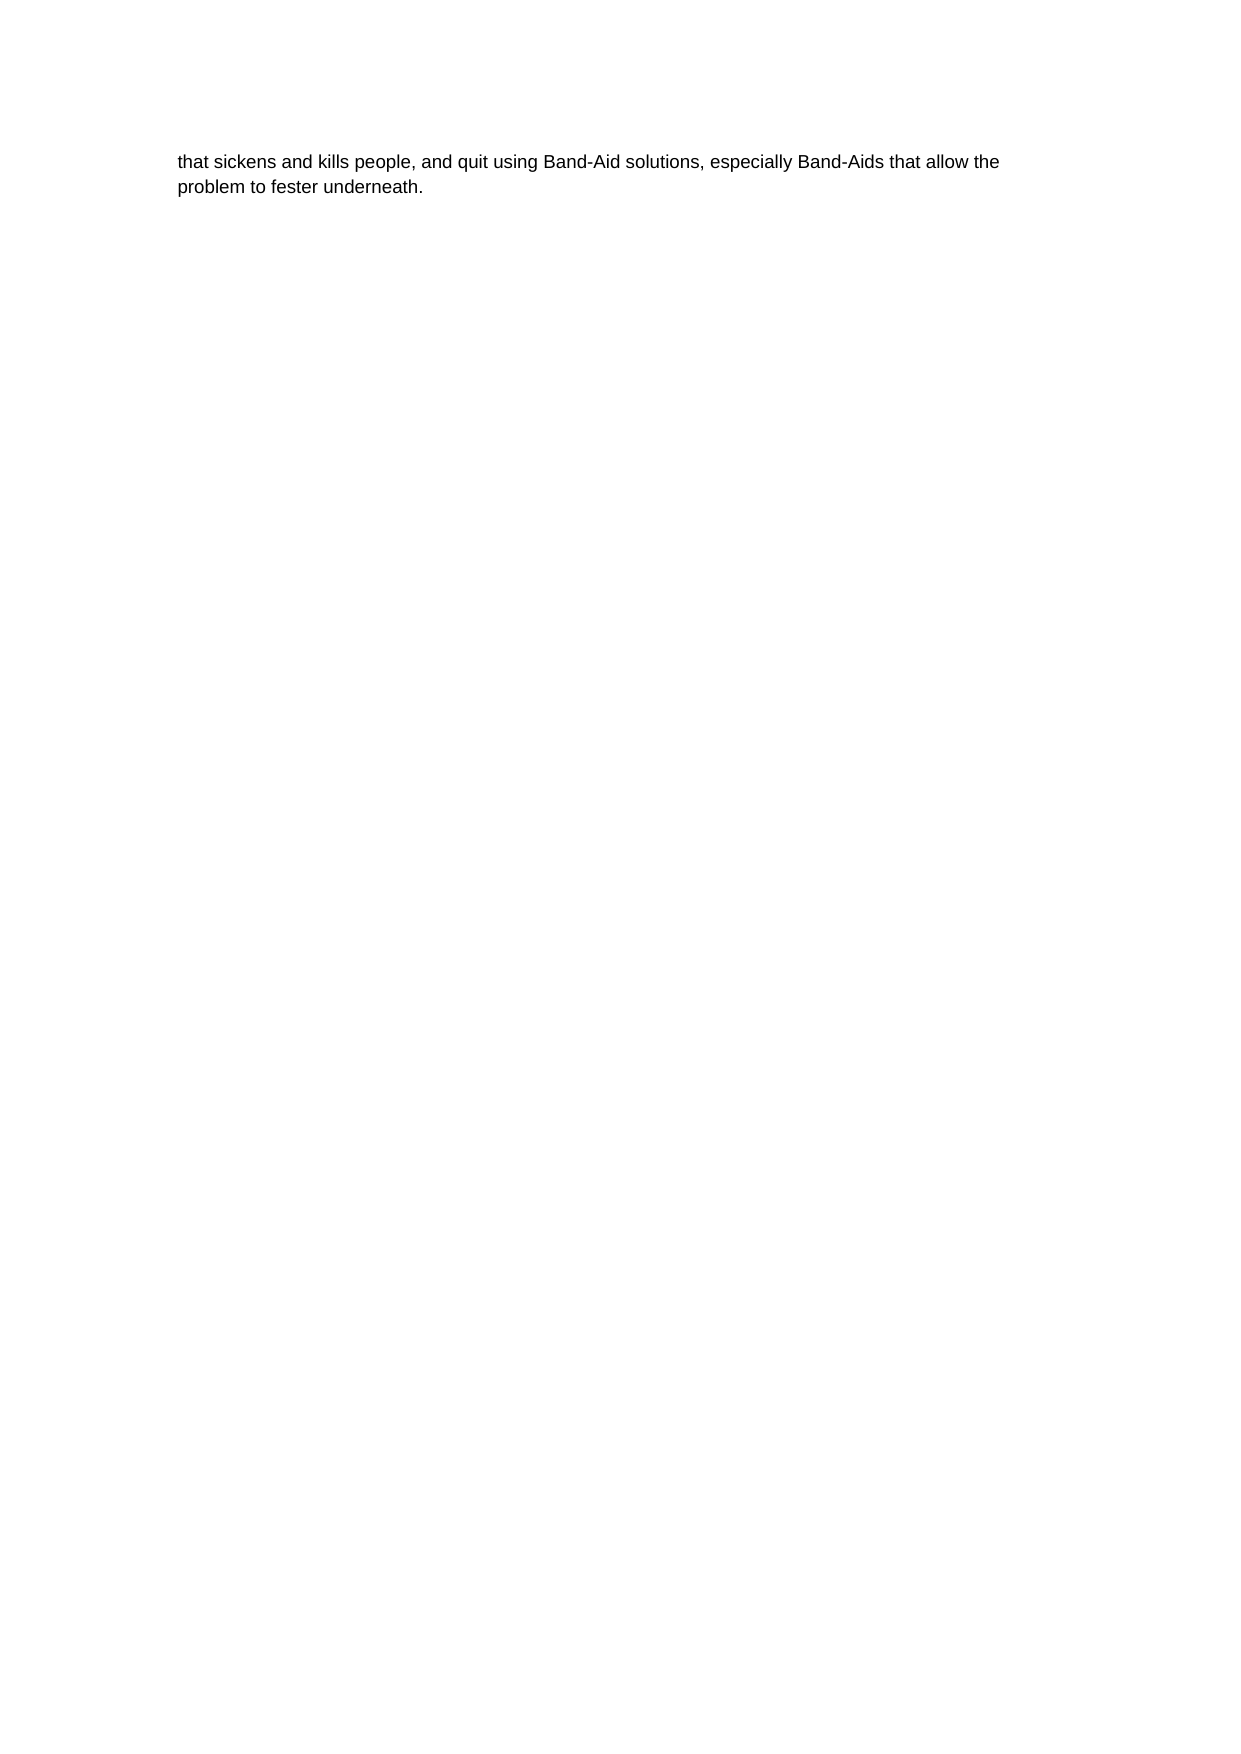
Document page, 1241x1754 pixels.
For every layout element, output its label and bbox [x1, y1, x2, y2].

text [177, 148, 1063, 198]
